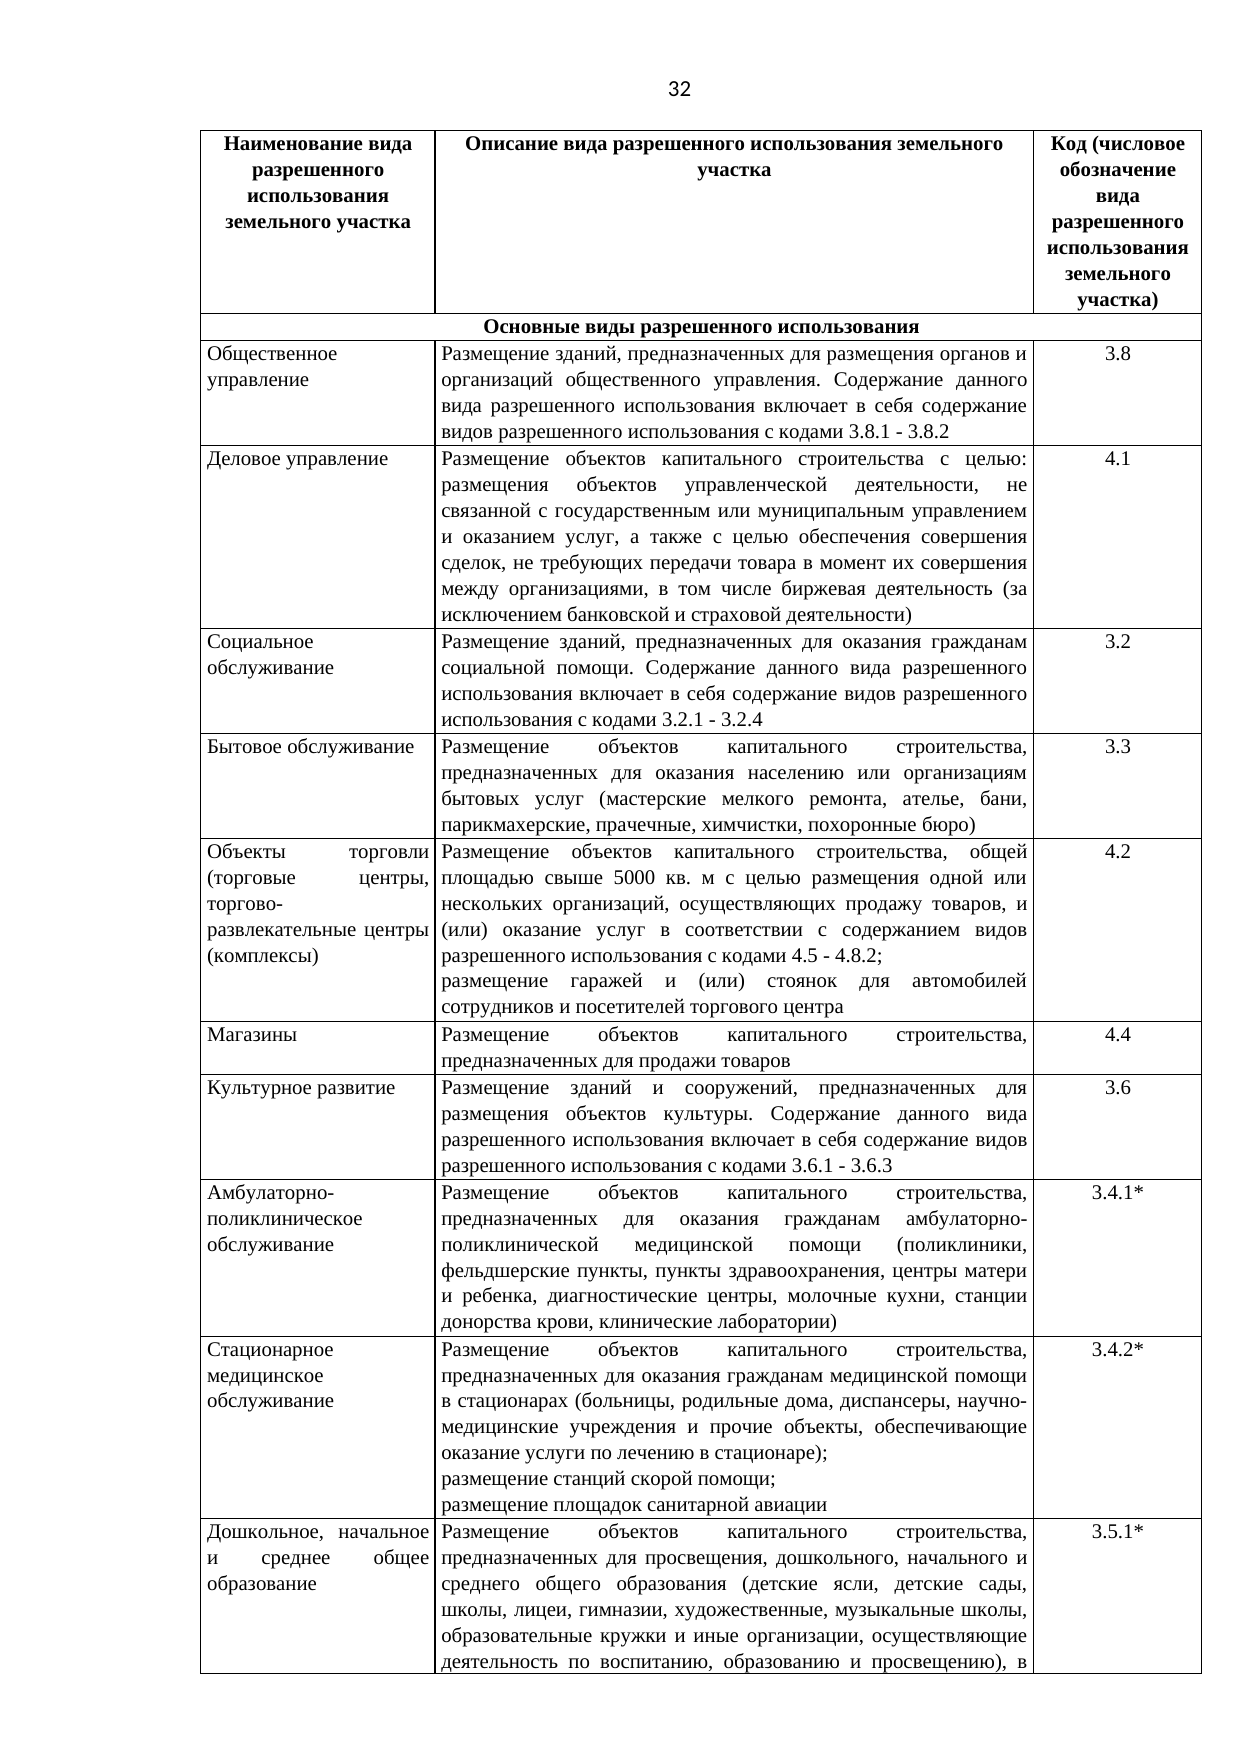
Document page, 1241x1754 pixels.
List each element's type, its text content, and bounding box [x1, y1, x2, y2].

table_cell Размещение зданий, предназначенных для размещения органов и организаций общественного управления. Содержание данного вида разрешенного использования включает в себя содержание видов разрешенного использования с кодами 3.8.1 - 3.8.2 [436, 341, 1033, 445]
table_cell 4.2 [1034, 839, 1201, 1021]
table_cell 4.4 [1034, 1022, 1201, 1074]
table_cell Деловое управление [201, 446, 434, 628]
table_header Наименование вида разрешенного использования земельного участка [201, 131, 434, 313]
table_cell Размещение объектов капитального строительства, общей площадью свыше 5000 кв. м с целью размещения одной или нескольких организаций, осуществляющих продажу товаров, и (или) оказание услуг в соответствии с содержанием видов разрешенного использования с кодами 4.5 - 4.8.2; размещение гаражей и (или) стоянок для автомобилей сотрудников и посетителей торгового центра [436, 839, 1033, 1021]
table_cell Объекты торговли (торговые центры, торгово-развлекательные центры (комплексы) [201, 839, 434, 1021]
table_cell Размещение объектов капитального строительства, предназначенных для оказания гражданам медицинской помощи в стационарах (больницы, родильные дома, диспансеры, научно-медицинские учреждения и прочие объекты, обеспечивающие оказание услуги по лечению в стационаре); размещение станций скорой помощи; размещение площадок санитарной авиации [436, 1337, 1033, 1518]
table_cell 3.4.2* [1034, 1337, 1201, 1518]
table_cell 3.8 [1034, 341, 1201, 445]
table_cell Амбулаторно-поликлиническое обслуживание [201, 1180, 434, 1336]
table_cell 3.3 [1034, 734, 1201, 838]
table_cell 3.5.1* [1034, 1519, 1201, 1673]
table_cell 4.1 [1034, 446, 1201, 628]
table_cell Размещение объектов капитального строительства, предназначенных для оказания населению или организациям бытовых услуг (мастерские мелкого ремонта, ателье, бани, парикмахерские, прачечные, химчистки, похоронные бюро) [436, 734, 1033, 838]
table_cell 3.6 [1034, 1075, 1201, 1179]
table_cell Размещение объектов капитального строительства, предназначенных для продажи товаров [436, 1022, 1033, 1074]
table_header Код (числовое обозначение вида разрешенного использования земельного участка) [1034, 131, 1201, 313]
table_cell Стационарное медицинское обслуживание [201, 1337, 434, 1518]
table_cell Размещение зданий, предназначенных для оказания гражданам социальной помощи. Содержание данного вида разрешенного использования включает в себя содержание видов разрешенного использования с кодами 3.2.1 - 3.2.4 [436, 629, 1033, 733]
table_cell Основные виды разрешенного использования [201, 314, 1201, 340]
table_cell Размещение зданий и сооружений, предназначенных для размещения объектов культуры. Содержание данного вида разрешенного использования включает в себя содержание видов разрешенного использования с кодами 3.6.1 - 3.6.3 [436, 1075, 1033, 1179]
table_header Описание вида разрешенного использования земельного участка [436, 131, 1033, 313]
table_cell Культурное развитие [201, 1075, 434, 1179]
table_cell Магазины [201, 1022, 434, 1074]
table_cell 3.4.1* [1034, 1180, 1201, 1336]
table_cell 3.2 [1034, 629, 1201, 733]
table_cell Размещение объектов капитального строительства с целью: размещения объектов управленческой деятельности, не связанной с государственным или муниципальным управлением и оказанием услуг, а также с целью обеспечения совершения сделок, не требующих передачи товара в момент их совершения между организациями, в том числе биржевая деятельность (за исключением банковской и страховой деятельности) [436, 446, 1033, 628]
table_cell Размещение объектов капитального строительства, предназначенных для оказания гражданам амбулаторно-поликлинической медицинской помощи (поликлиники, фельдшерские пункты, пункты здравоохранения, центры матери и ребенка, диагностические центры, молочные кухни, станции донорства крови, клинические лаборатории) [436, 1180, 1033, 1336]
table_cell Общественное управление [201, 341, 434, 445]
table_cell Бытовое обслуживание [201, 734, 434, 838]
table_cell Дошкольное, начальное и среднее общее образование [201, 1519, 434, 1673]
table_cell Социальное обслуживание [201, 629, 434, 733]
